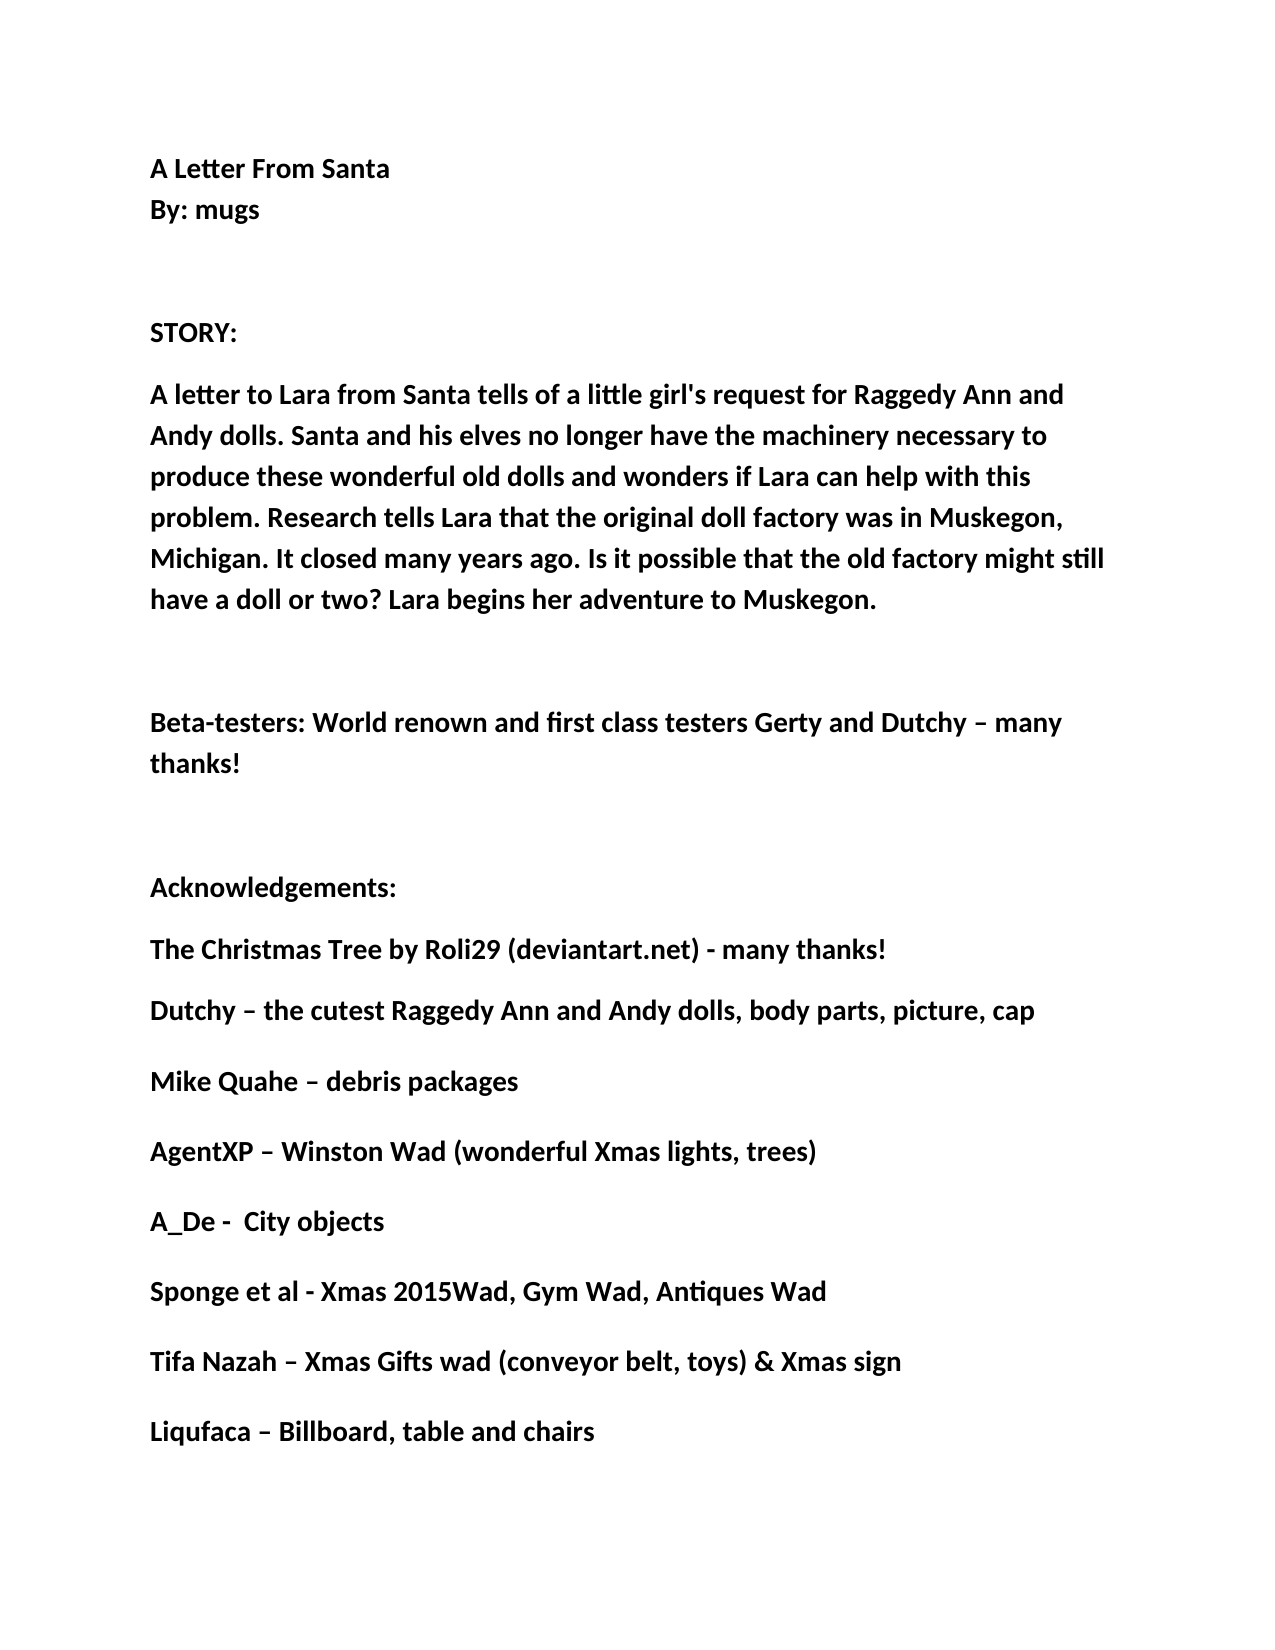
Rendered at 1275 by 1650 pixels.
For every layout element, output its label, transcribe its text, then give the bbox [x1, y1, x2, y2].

text AgentXP – Winston Wad (wonderful Xmas lights, trees) [150, 1133, 1125, 1168]
text The Christmas Tree by Roli29 (deviantart.net) - many thanks! [150, 931, 1125, 966]
text Acknowledgements: [150, 869, 1125, 904]
text A Letter From Santa [150, 150, 1125, 186]
text Mike Quahe – debris packages [150, 1063, 1125, 1098]
text A letter to Lara from Santa tells of a little girl's request for Raggedy Ann and Andy dolls. Santa and his elves no longer have the machinery necessary to produce these wonderful old dolls and wonders if Lara can help with this problem. Research tells Lara that the original doll factory was in Muskegon, Michigan. It closed many years ago. Is it possible that the old factory might still have a doll or two? Lara begins her adventure to Muskegon. [150, 376, 1125, 617]
text Sponge et al - Xmas 2015Wad, Gym Wad, Antiques Wad [150, 1273, 1125, 1308]
text Liqufaca – Billboard, table and chairs [150, 1413, 1125, 1449]
text By: mugs [150, 191, 1125, 227]
text Beta-testers: World renown and first class testers Gerty and Dutchy – many thanks! [150, 704, 1125, 781]
text Tifa Nazah – Xmas Gifts wad (conveyor belt, toys) & Xmas sign [150, 1343, 1125, 1379]
text A_De - City objects [150, 1203, 1125, 1238]
text STORY: [150, 314, 1125, 350]
text Dutchy – the cutest Raggedy Ann and Andy dolls, body parts, picture, cap [150, 992, 1125, 1028]
